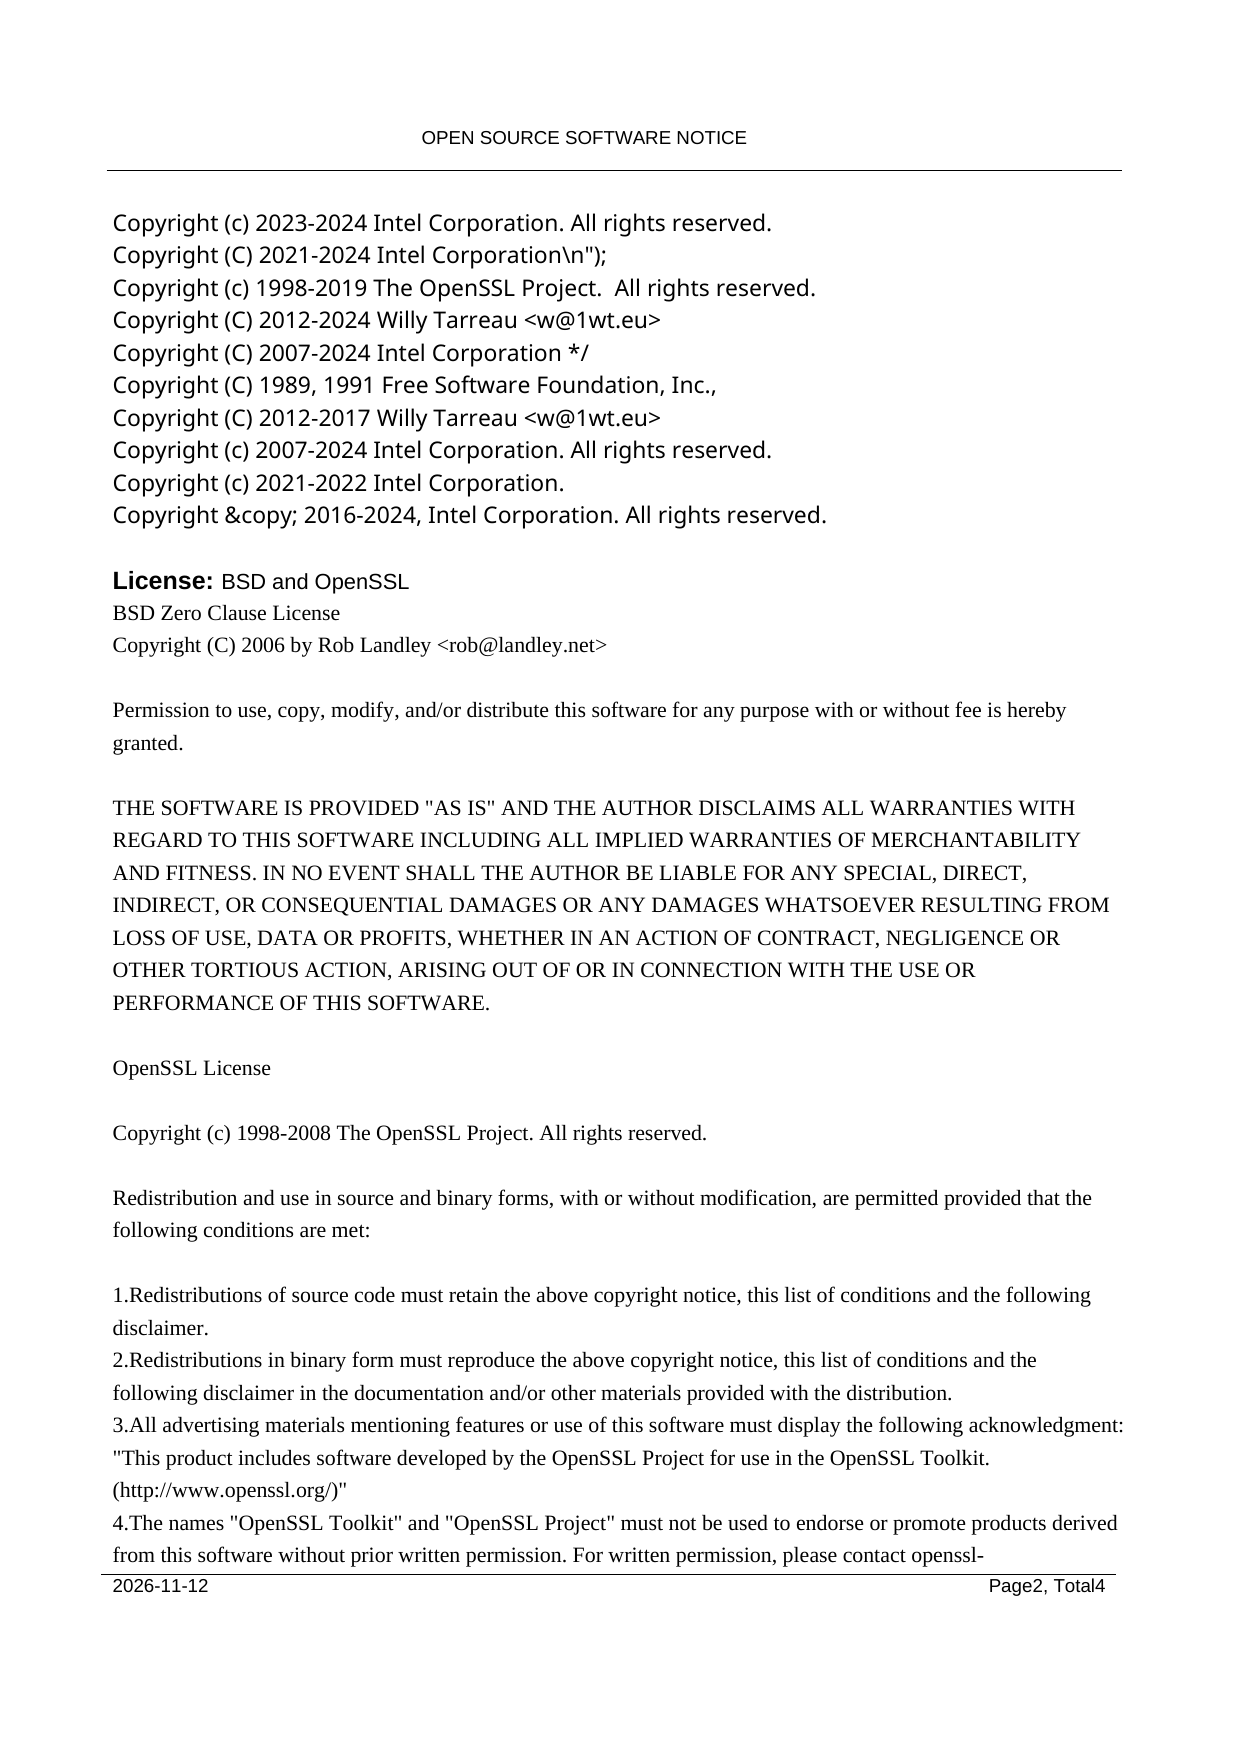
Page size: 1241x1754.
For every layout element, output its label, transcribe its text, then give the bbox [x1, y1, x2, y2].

text Copyright &copy; 2016-2024, Intel Corporation. All rights reserved. [112, 499, 1128, 564]
text Copyright (c) 2023-2024 Intel Corporation. All rights reserved. [112, 206, 1128, 239]
text Copyright (C) 2007-2024 Intel Corporation */ [112, 336, 1128, 369]
text Permission to use, copy, modify, and/or distribute this software for any purpose with or without fee is hereby granted. [112, 694, 1128, 759]
text 3.All advertising materials mentioning features or use of this software must display the following acknowledgment: "This product includes software developed by the OpenSSL Project for use in the OpenSSL Toolkit. (http://www.openssl.org/)" [112, 1409, 1128, 1506]
text Copyright (C) 2021-2024 Intel Corporation\n"); [112, 239, 1128, 271]
text Copyright (C) 2012-2017 Willy Tarreau <w@1wt.eu> [112, 401, 1128, 434]
text Copyright (C) 2012-2024 Willy Tarreau <w@1wt.eu> [112, 304, 1128, 336]
text THE SOFTWARE IS PROVIDED "AS IS" AND THE AUTHOR DISCLAIMS ALL WARRANTIES WITH REGARD TO THIS SOFTWARE INCLUDING ALL IMPLIED WARRANTIES OF MERCHANTABILITY AND FITNESS. IN NO EVENT SHALL THE AUTHOR BE LIABLE FOR ANY SPECIAL, DIRECT, INDIRECT, OR CONSEQUENTIAL DAMAGES OR ANY DAMAGES WHATSOEVER RESULTING FROM LOSS OF USE, DATA OR PROFITS, WHETHER IN AN ACTION OF CONTRACT, NEGLIGENCE OR OTHER TORTIOUS ACTION, ARISING OUT OF OR IN CONNECTION WITH THE USE OR PERFORMANCE OF THIS SOFTWARE. [112, 791, 1128, 1019]
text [112, 1506, 1128, 1571]
text License: BSD and OpenSSL [112, 564, 1128, 596]
text Copyright (c) 1998-2008 The OpenSSL Project. All rights reserved. [112, 1116, 1128, 1149]
text OpenSSL License [112, 1051, 1128, 1084]
text Copyright (C) 1989, 1991 Free Software Foundation, Inc., [112, 369, 1128, 401]
text Copyright (c) 1998-2019 The OpenSSL Project. All rights reserved. [112, 271, 1128, 304]
text Copyright (c) 2007-2024 Intel Corporation. All rights reserved. [112, 434, 1128, 466]
text Copyright (c) 2021-2022 Intel Corporation. [112, 466, 1128, 499]
text 1.Redistributions of source code must retain the above copyright notice, this list of conditions and the following disclaimer. [112, 1279, 1128, 1344]
text 2.Redistributions in binary form must reproduce the above copyright notice, this list of conditions and the following disclaimer in the documentation and/or other materials provided with the distribution. [112, 1344, 1128, 1409]
text BSD Zero Clause License [112, 596, 1128, 629]
text Copyright (C) 2006 by Rob Landley <rob@landley.net> [112, 629, 1128, 661]
text Redistribution and use in source and binary forms, with or without modification, are permitted provided that the following conditions are met: [112, 1181, 1128, 1246]
